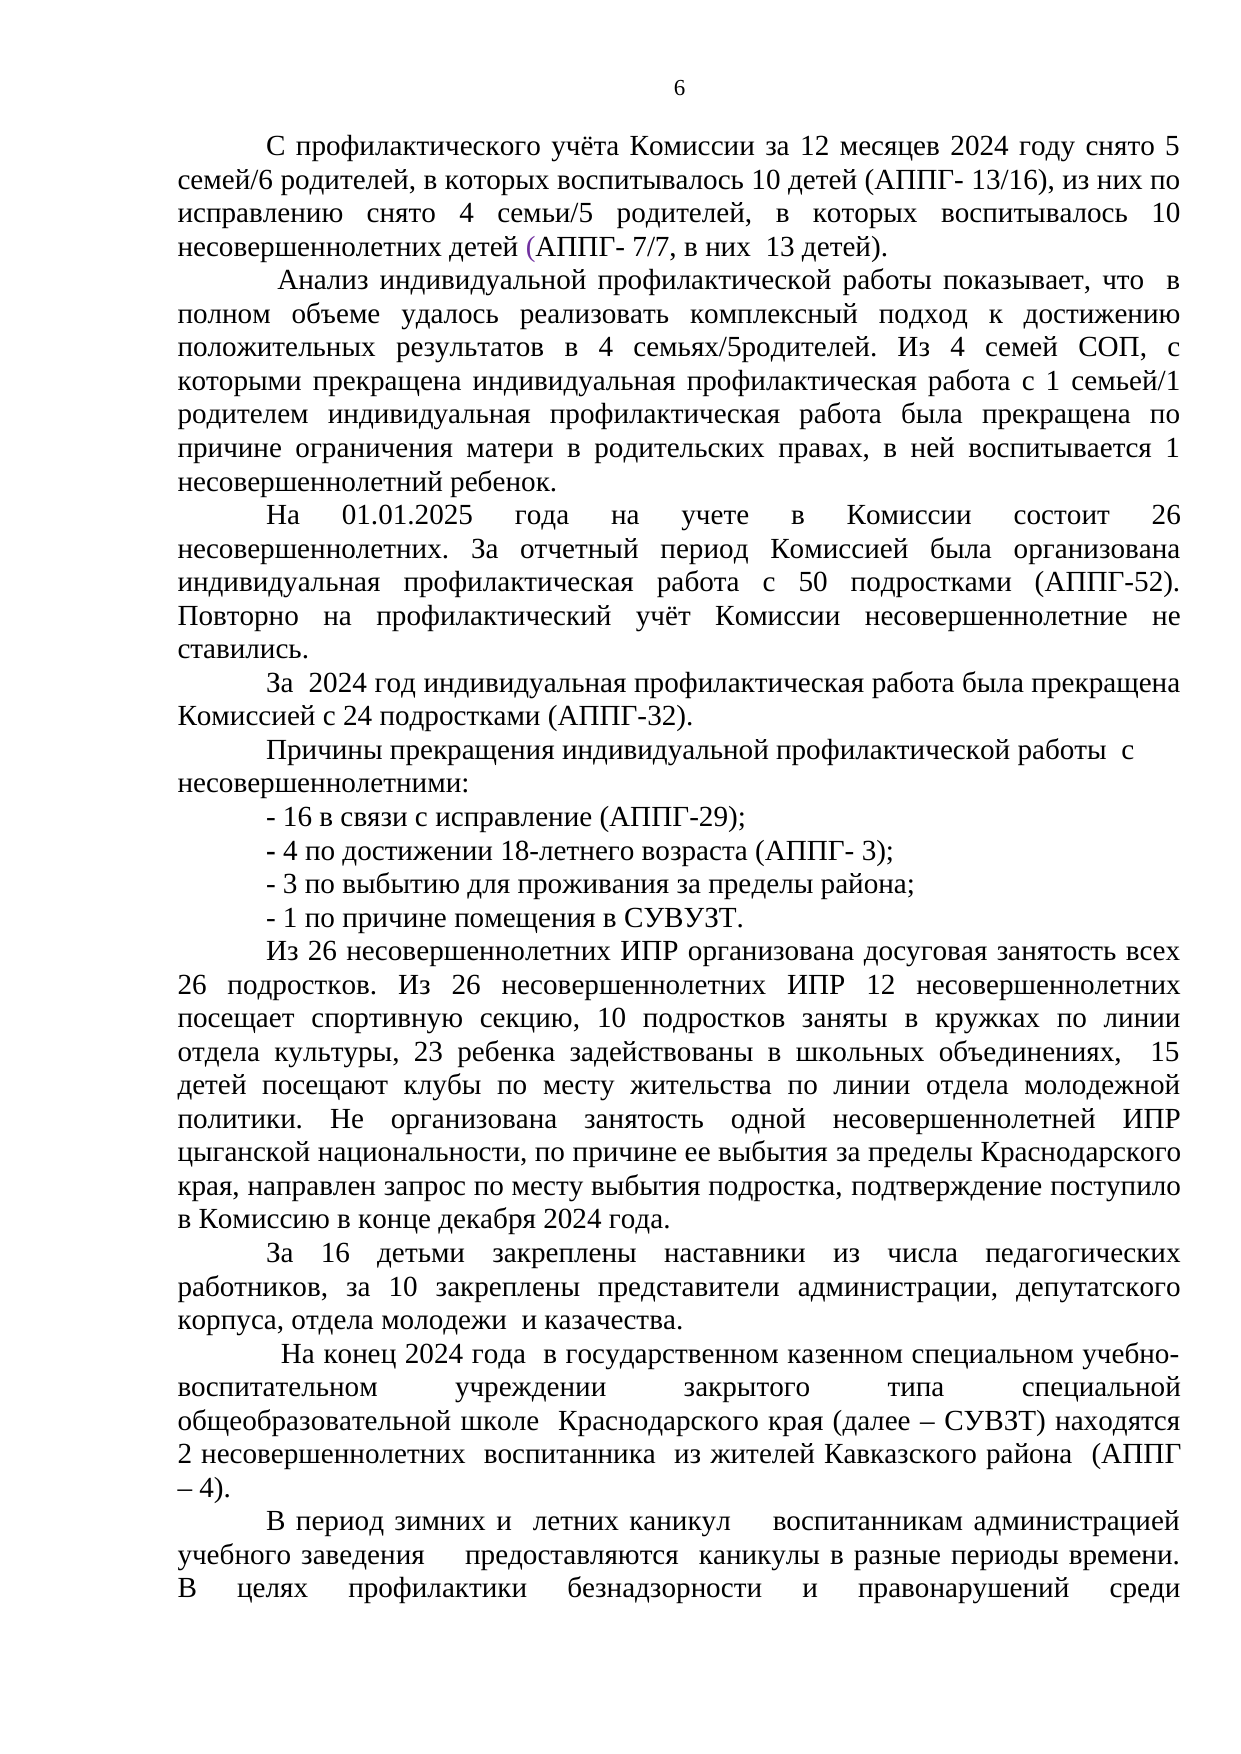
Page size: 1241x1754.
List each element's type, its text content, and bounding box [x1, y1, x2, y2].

text - 1 по причине помещения в СУВУЗТ. [177, 900, 1181, 933]
text За 2024 год индивидуальная профилактическая работа была прекращена Комиссией с 24 подростками (АППГ-32). [177, 665, 1181, 732]
text - 16 в связи с исправление (АППГ-29); [177, 799, 1181, 833]
text На 01.01.2025 года на учете в Комиссии состоит 26 несовершеннолетних. За отчетный период Комиссией была организована индивидуальная профилактическая работа с 50 подростками (АППГ-52). Повторно на профилактический учёт Комиссии несовершеннолетние не ставились. [177, 497, 1181, 665]
text За 16 детьми закреплены наставники из числа педагогических работников, за 10 закреплены представители администрации, депутатского корпуса, отдела молодежи и казачества. [177, 1235, 1181, 1336]
text - 3 по выбытию для проживания за пределы района; [177, 866, 1181, 900]
text На конец 2024 года в государственном казенном специальном учебно-воспитательном учреждении закрытого типа специальной общеобразовательной школе Краснодарского края (далее – СУВЗТ) находятся 2 несовершеннолетних воспитанника из жителей Кавказского района (АППГ – 4). [177, 1336, 1181, 1503]
text Анализ индивидуальной профилактической работы показывает, что в полном объеме удалось реализовать комплексный подход к достижению положительных результатов в 4 семьях/5родителей. Из 4 семей СОП, с которыми прекращена индивидуальная профилактическая работа с 1 семьей/1 родителем индивидуальная профилактическая работа была прекращена по причине ограничения матери в родительских правах, в ней воспитывается 1 несовершеннолетний ребенок. [177, 262, 1181, 497]
text Из 26 несовершеннолетних ИПР организована досуговая занятость всех 26 подростков. Из 26 несовершеннолетних ИПР 12 несовершеннолетних посещает спортивную секцию, 10 подростков заняты в кружках по линии отдела культуры, 23 ребенка задействованы в школьных объединениях, 15 детей посещают клубы по месту жительства по линии отдела молодежной политики. Не организована занятость одной несовершеннолетней ИПР цыганской национальности, по причине ее выбытия за пределы Краснодарского края, направлен запрос по месту выбытия подростка, подтверждение поступило в Комиссию в конце декабря 2024 года. [177, 933, 1181, 1235]
text Причины прекращения индивидуальной профилактической работы с несовершеннолетними: [177, 732, 1199, 799]
text - 4 по достижении 18-летнего возраста (АППГ- 3); [177, 833, 1181, 866]
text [177, 1503, 1181, 1604]
text С профилактического учёта Комиссии за 12 месяцев 2024 году снято 5 семей/6 родителей, в которых воспитывалось 10 детей (АППГ- 13/16), из них по исправлению снято 4 семьи/5 родителей, в которых воспитывалось 10 несовершеннолетних детей (АППГ- 7/7, в них 13 детей). [177, 128, 1181, 262]
